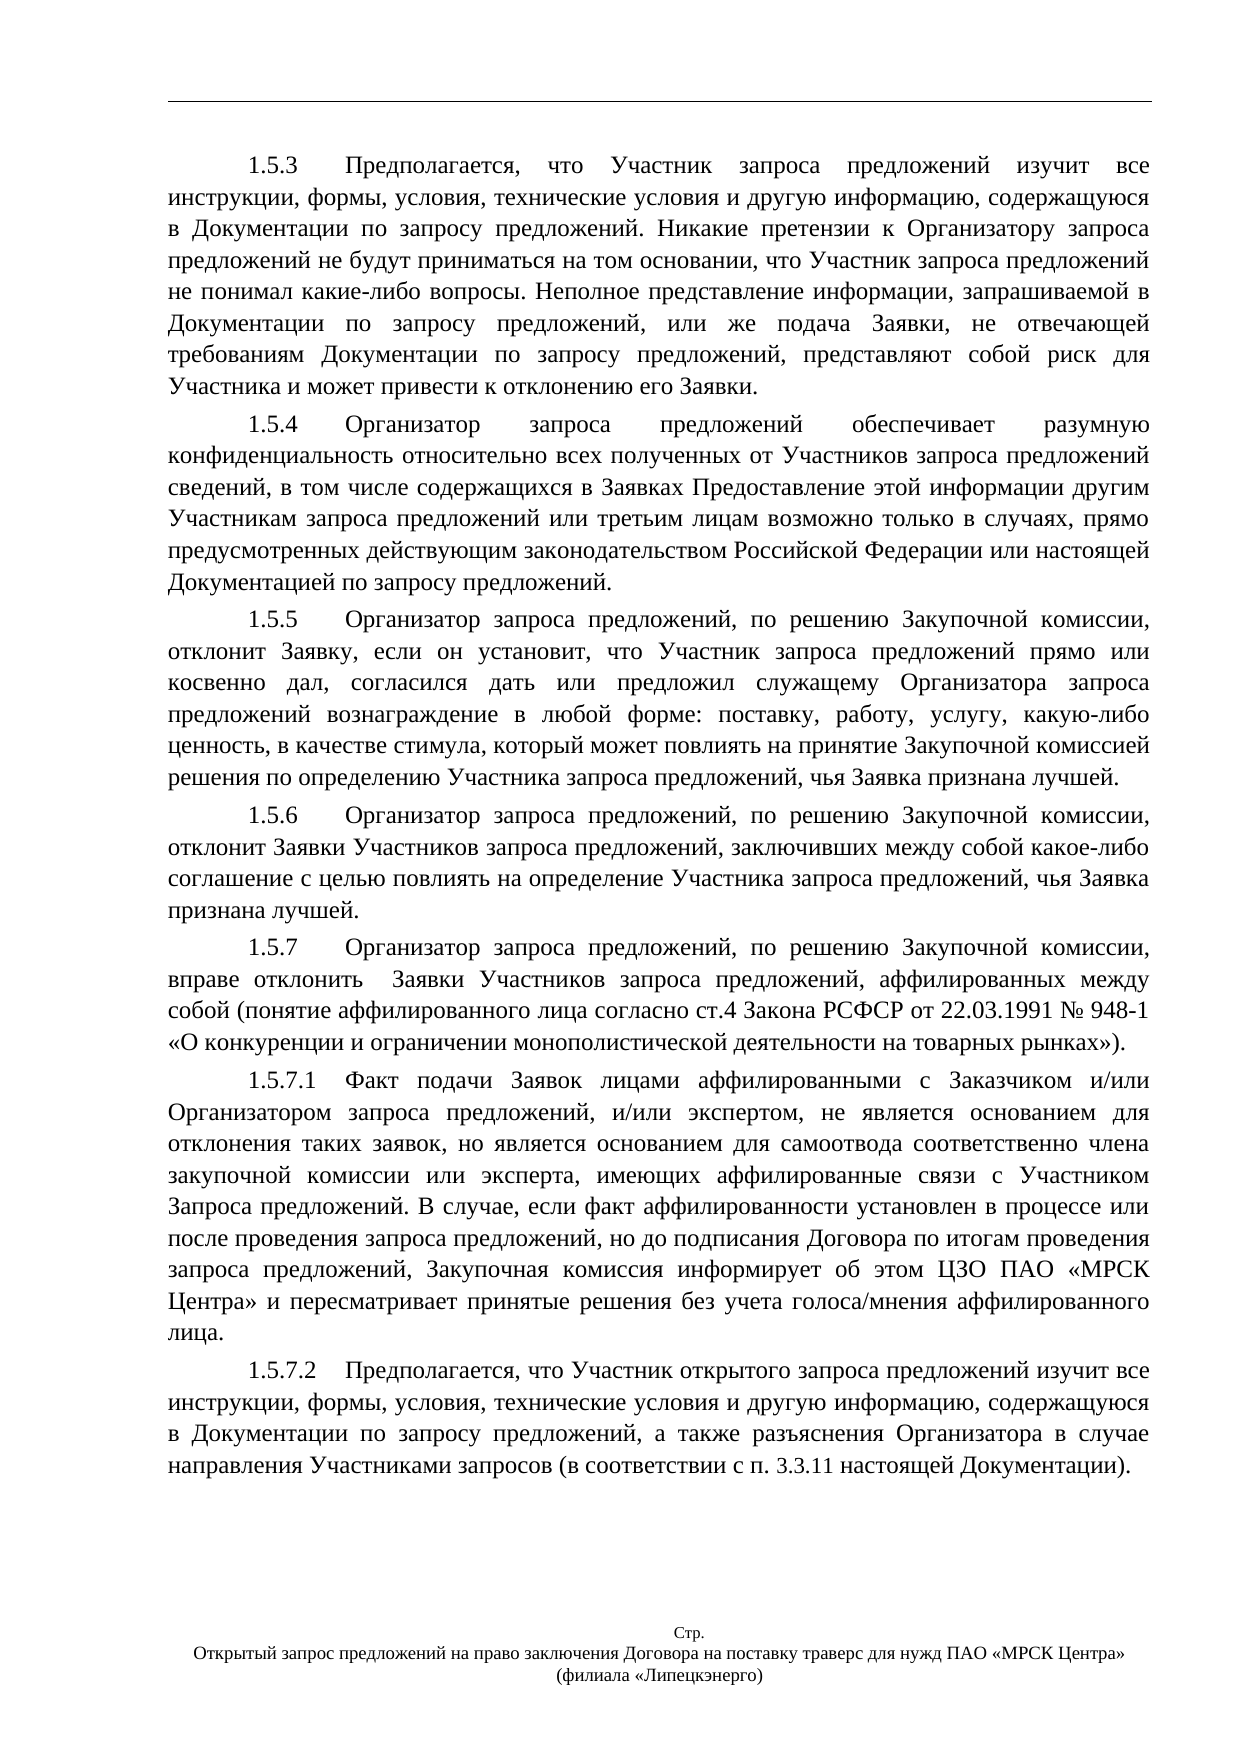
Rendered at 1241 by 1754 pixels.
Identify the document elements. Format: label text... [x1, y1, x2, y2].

list Факт подачи Заявок лицами аффилированными с Заказчиком и/или Организатором запроса предложений, и/или экспертом, не является основанием для отклонения таких заявок, но является основанием для самоотвода соответственно члена закупочной комиссии или эксперта, имеющих аффилированные связи с Участником Запроса предложений. В случае, если факт аффилированности установлен в процессе или после проведения запроса предложений, но до подписания Договора по итогам проведения запроса предложений, Закупочная комиссия информирует об этом ЦЗО ПАО «МРСК Центра» и пересматривает принятые решения без учета голоса/мнения аффилированного лица. [168, 1065, 1150, 1346]
list Организатор запроса предложений, по решению Закупочной комиссии, отклонит Заявку, если он установит, что Участник запроса предложений прямо или косвенно дал, согласился дать или предложил служащему Организатора запроса предложений вознаграждение в любой форме: поставку, работу, услугу, какую-либо ценность, в качестве стимула, который может повлиять на принятие Закупочной комиссией решения по определению Участника запроса предложений, чья Заявка признана лучшей. [168, 604, 1150, 791]
list Организатор запроса предложений обеспечивает разумную конфиденциальность относительно всех полученных от Участников запроса предложений сведений, в том числе содержащихся в Заявках Предоставление этой информации другим Участникам запроса предложений или третьим лицам возможно только в случаях, прямо предусмотренных действующим законодательством Российской Федерации или настоящей Документацией по запросу предложений. [168, 409, 1150, 595]
list Организатор запроса предложений, по решению Закупочной комиссии, отклонит Заявки Участников запроса предложений, заключивших между собой какое-либо соглашение с целью повлиять на определение Участника запроса предложений, чья Заявка признана лучшей. [168, 800, 1150, 923]
list Предполагается, что Участник открытого запроса предложений изучит все инструкции, формы, условия, технические условия и другую информацию, содержащуюся в Документации по запросу предложений, а также разъяснения Организатора в случае направления Участниками запросов (в соответствии с п. 3.3.11 настоящей Документации). [168, 1355, 1150, 1479]
list Организатор запроса предложений, по решению Закупочной комиссии, вправе отклонить Заявки Участников запроса предложений, аффилированных между собой (понятие аффилированного лица согласно ст.4 Закона РСФСР от 22.03.1991 № 948-1 «О конкуренции и ограничении монополистической деятельности на товарных рынках»). [168, 932, 1150, 1056]
list Предполагается, что Участник запроса предложений изучит все инструкции, формы, условия, технические условия и другую информацию, содержащуюся в Документации по запросу предложений. Никакие претензии к Организатору запроса предложений не будут приниматься на том основании, что Участник запроса предложений не понимал какие-либо вопросы. Неполное представление информации, запрашиваемой в Документации по запросу предложений, или же подача Заявки, не отвечающей требованиям Документации по запросу предложений, представляют собой риск для Участника и может привести к отклонению его Заявки. [168, 150, 1150, 400]
